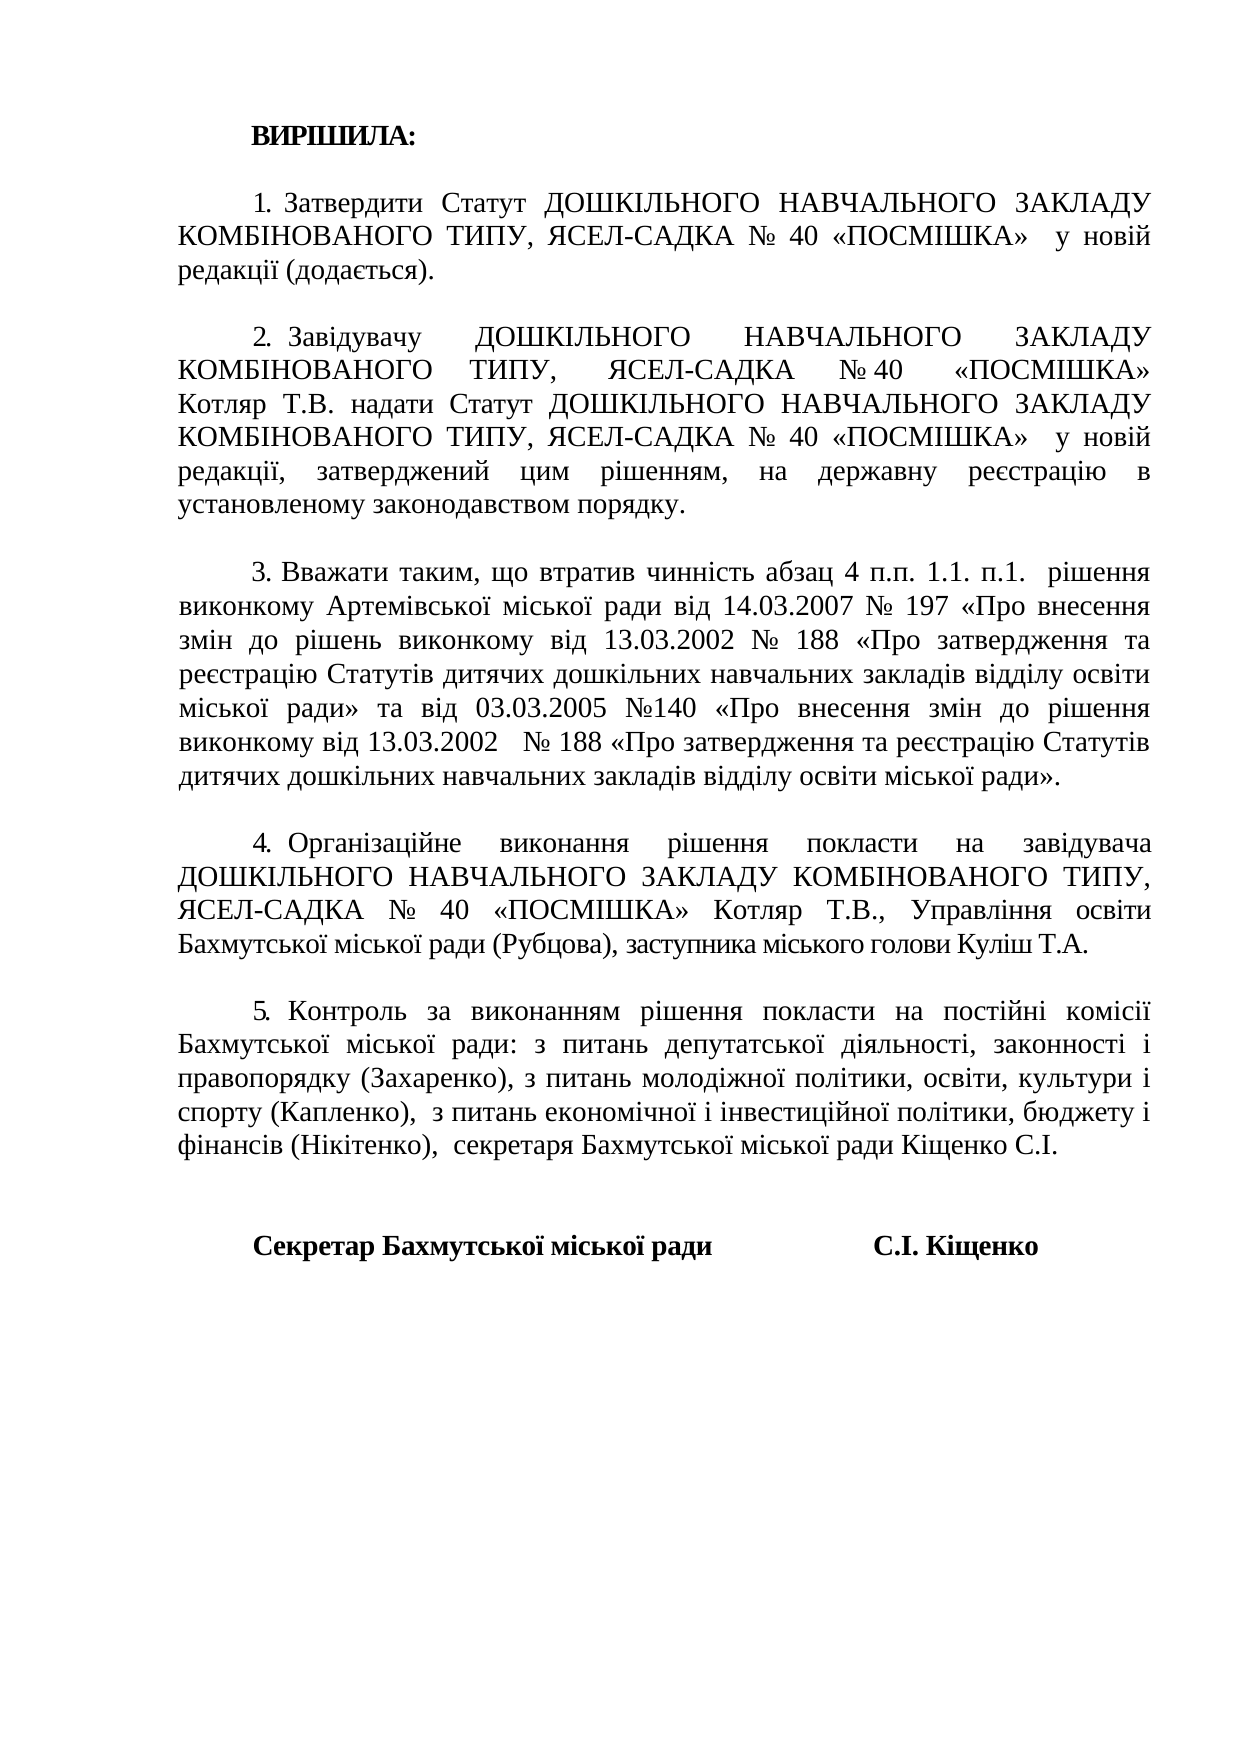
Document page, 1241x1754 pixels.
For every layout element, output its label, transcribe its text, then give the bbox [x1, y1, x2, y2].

text Котляр Т.В. надати Статут ДОШКІЛЬНОГО НАВЧАЛЬНОГО ЗАКЛАДУ КОМБІНОВАНОГО ТИПУ, ЯСЕЛ-САДКА № 40 «ПОСМІШКА» у новій редакції, затверджений цим рішенням, на державну реєстрацію в установленому законодавством порядку. [177, 386, 1152, 521]
text 4. Організаційне виконання рішення покласти на завідувача ДОШКІЛЬНОГО НАВЧАЛЬНОГО ЗАКЛАДУ КОМБІНОВАНОГО ТИПУ, ЯСЕЛ-САДКА № 40 «ПОСМІШКА» Котляр Т.В., Управління освіти Бахмутської міської ради (Рубцова), заступника міського голови Куліш Т.А. [177, 826, 1152, 960]
text ВИРІШИЛА: [251, 118, 1152, 152]
text 5. Контроль за виконанням рішення покласти на постійні комісії Бахмутської міської ради: з питань депутатської діяльності, законності і правопорядку (Захаренко), з питань молодіжної політики, освіти, культури і спорту (Капленко), з питань економічної і інвестиційної політики, бюджету і фінансів (Нікітенко), секретаря Бахмутської міської ради Кіщенко С.І. [177, 993, 1152, 1161]
text 1. Затвердити Статут ДОШКІЛЬНОГО НАВЧАЛЬНОГО ЗАКЛАДУ КОМБІНОВАНОГО ТИПУ, ЯСЕЛ-САДКА № 40 «ПОСМІШКА» у новій редакції (додається). [177, 185, 1152, 286]
text 2. Завідувачу ДОШКІЛЬНОГО НАВЧАЛЬНОГО ЗАКЛАДУ КОМБІНОВАНОГО ТИПУ, ЯСЕЛ-САДКА № 40 «ПОСМІШКА» [177, 319, 1152, 386]
text 3. Вважати таким, що втратив чинність абзац 4 п.п. 1.1. п.1. рішення виконкому Артемівської міської ради від 14.03.2007 № 197 «Про внесення змін до рішень виконкому від 13.03.2002 № 188 «Про затвердження та реєстрацію Статутів дитячих дошкільних навчальних закладів відділу освіти міської ради» та від 03.03.2005 №140 «Про внесення змін до рішення виконкому від 13.03.2002 № 188 «Про затвердження та реєстрацію Статутів дитячих дошкільних навчальних закладів відділу освіти міської ради». [179, 554, 1151, 792]
text Секретар Бахмутської міської ради С.І. Кіщенко [177, 1228, 1152, 1262]
